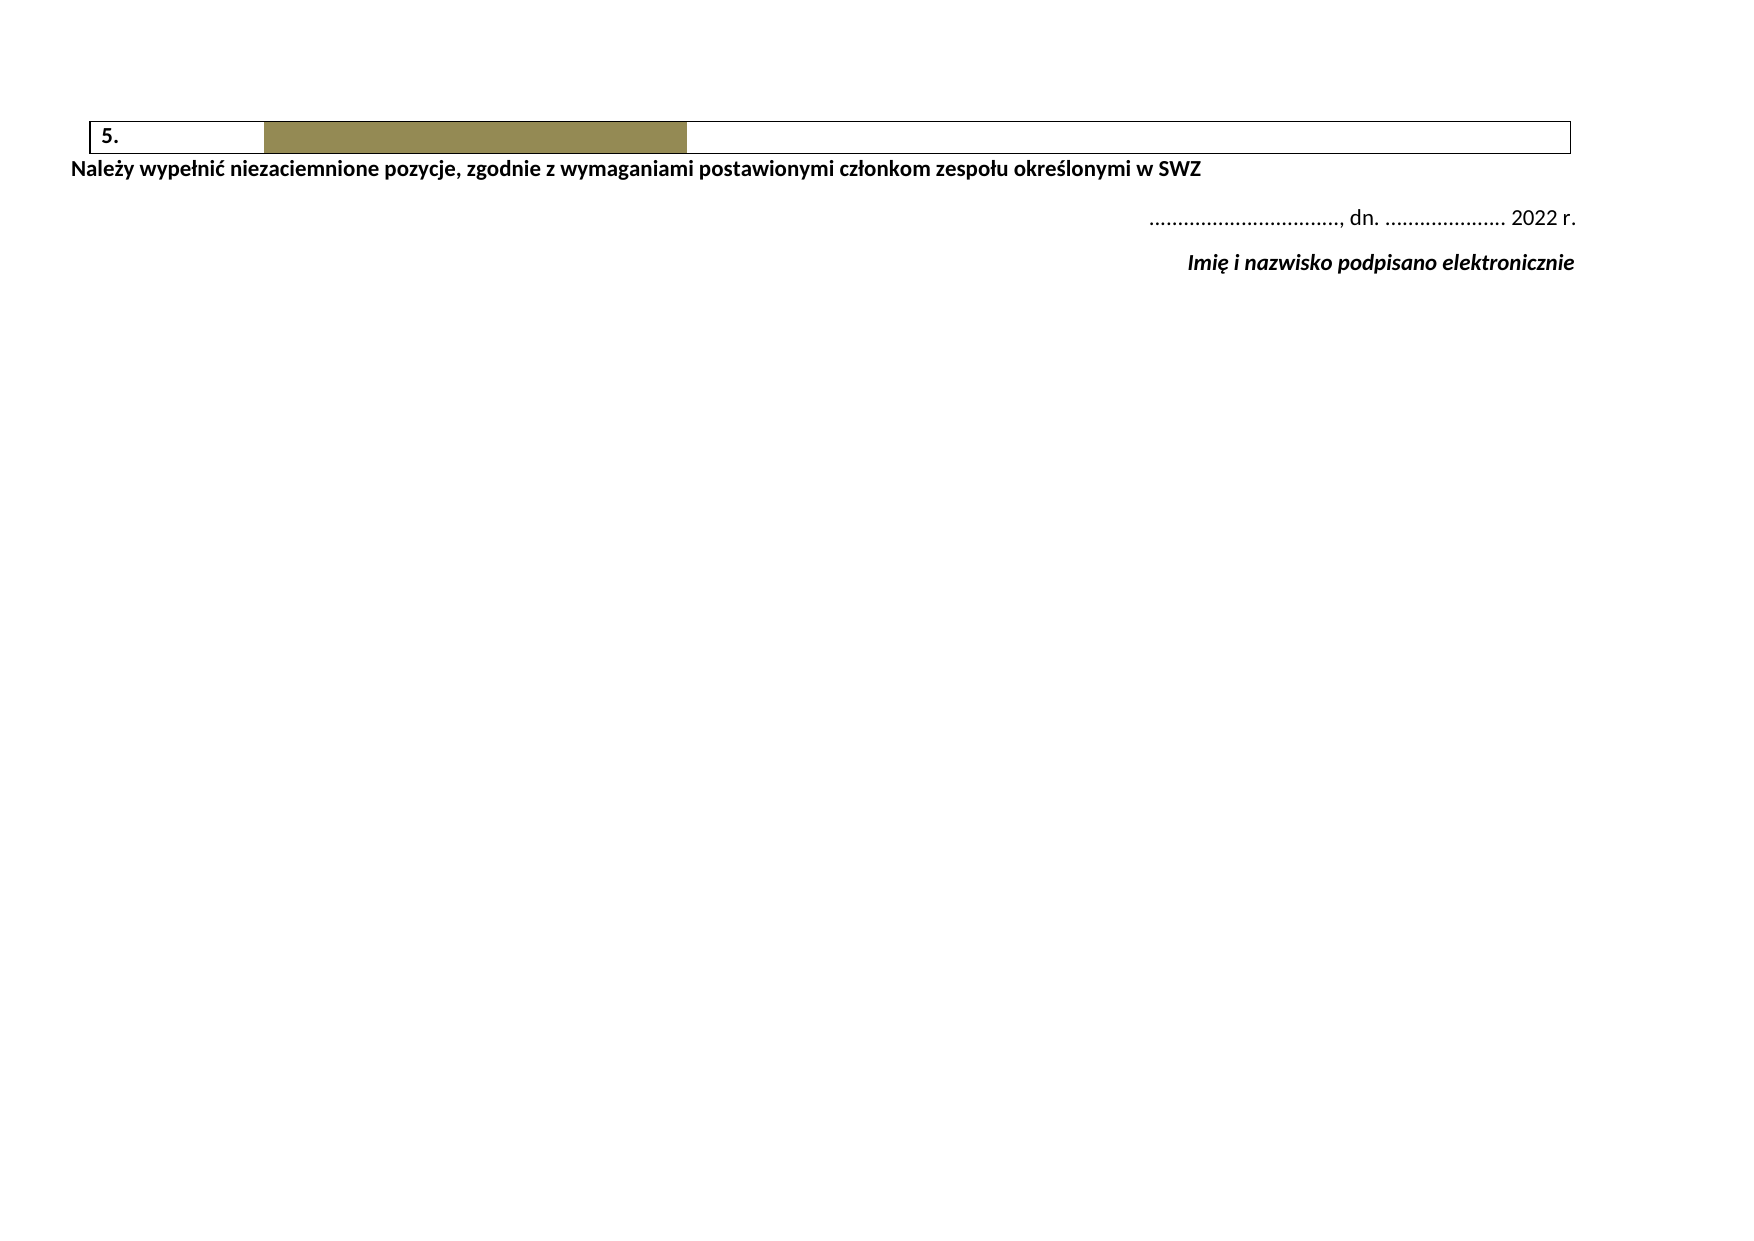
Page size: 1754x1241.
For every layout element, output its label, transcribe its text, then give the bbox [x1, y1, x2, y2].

table_cell [916, 122, 1007, 153]
table_cell [1419, 122, 1570, 153]
text Należy wypełnić niezaciemnione pozycje, zgodnie z wymaganiami postawionymi członkom zespołu określonymi w SWZ [71, 154, 1589, 182]
table_cell [605, 122, 687, 153]
table_cell [1105, 122, 1200, 153]
table_cell [1200, 122, 1291, 153]
table_cell [395, 122, 491, 153]
table_cell [687, 122, 797, 153]
text ................................., dn. ..................... 2022 r. [71, 203, 1577, 231]
table_cell [491, 122, 605, 153]
table_cell 5. [91, 122, 139, 153]
text Imię i nazwisko podpisano elektronicznie [71, 248, 1577, 276]
table_cell [139, 122, 264, 153]
table_cell [264, 122, 395, 153]
table_cell [1291, 122, 1419, 153]
table_cell [1007, 122, 1105, 153]
table_cell [797, 122, 916, 153]
